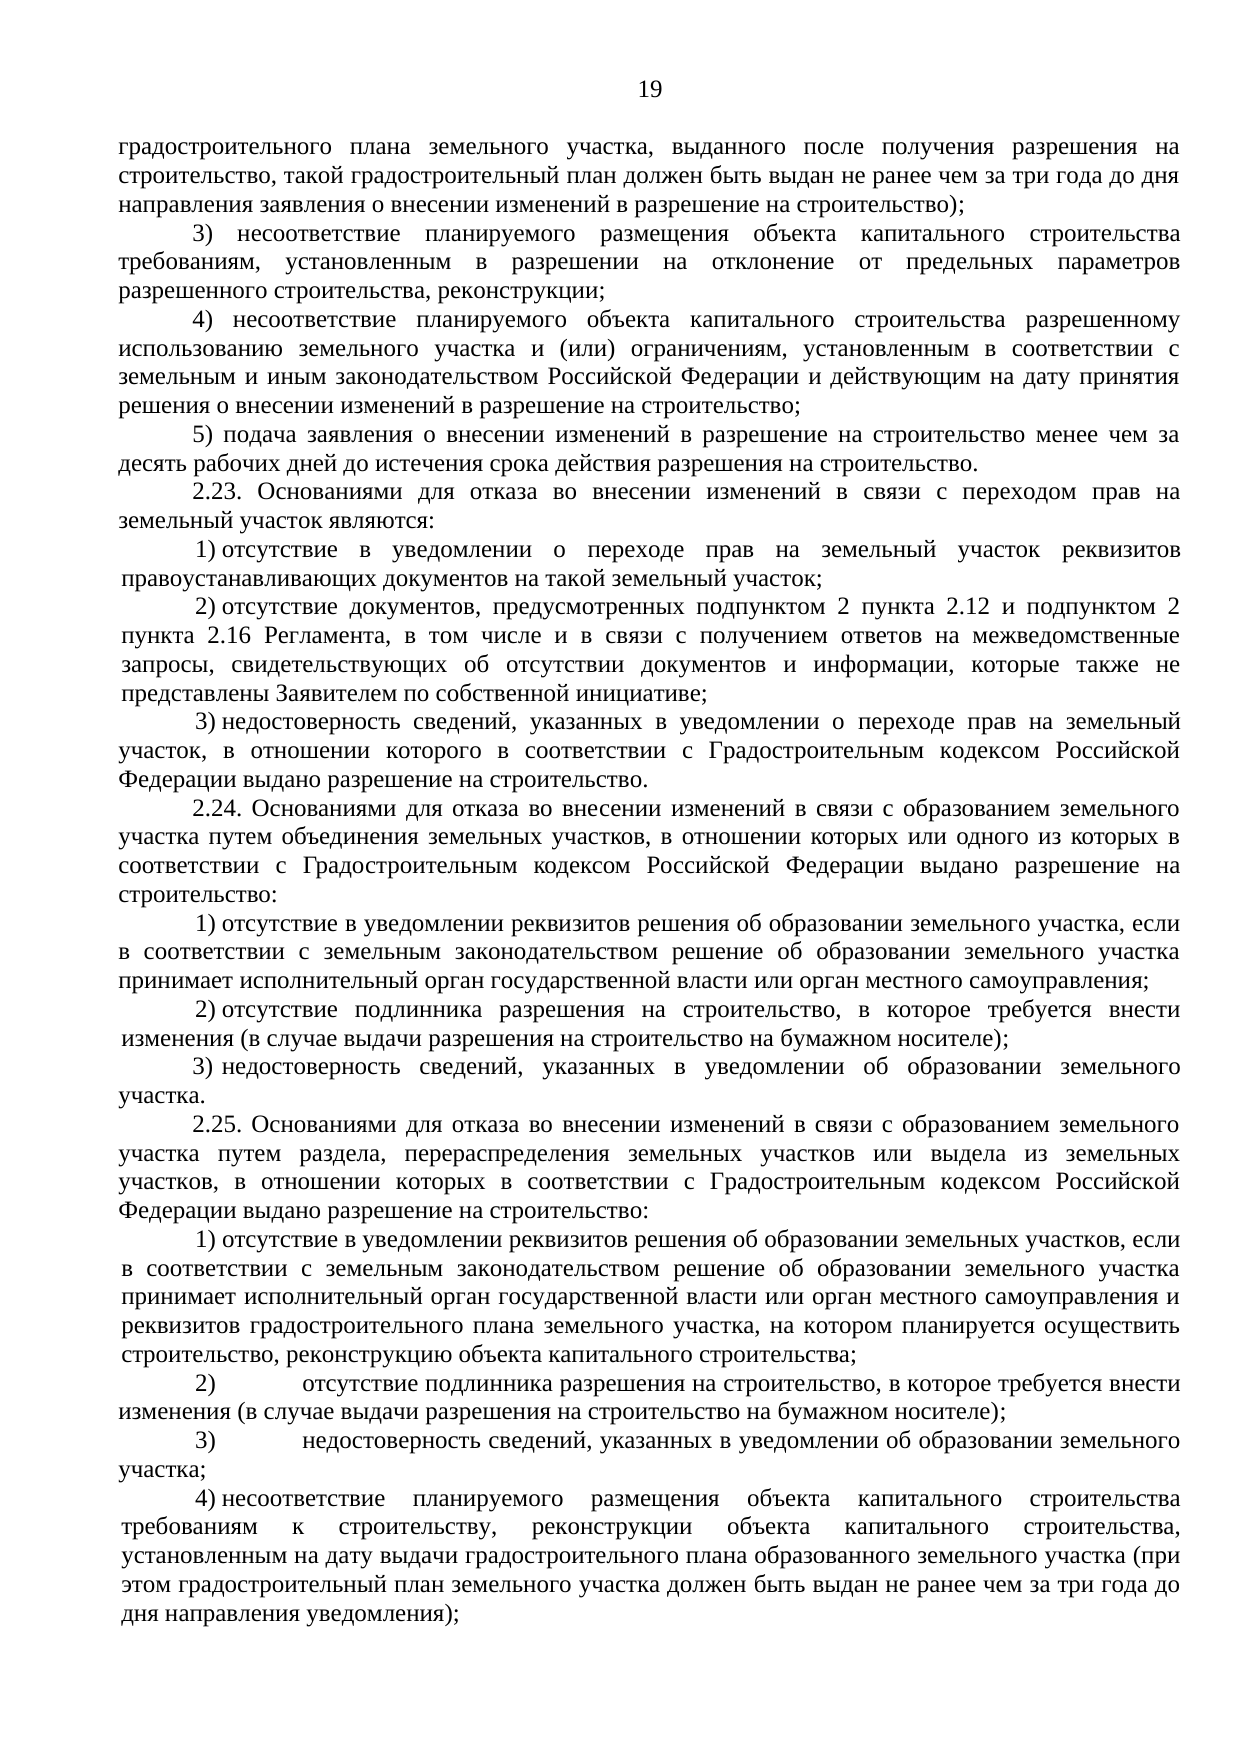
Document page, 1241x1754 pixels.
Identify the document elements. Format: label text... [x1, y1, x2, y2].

list отсутствие в уведомлении о переходе прав на земельный участок реквизитов правоустанавливающих документов на такой земельный участок; [121, 534, 1181, 591]
text 4) несоответствие планируемого объекта капитального строительства разрешенному использованию земельного участка и (или) ограничениям, установленным в соответствии с земельным и иным законодательством Российской Федерации и действующим на дату принятия решения о внесении изменений в разрешение на строительство; [118, 304, 1181, 419]
list 5) подача заявления о внесении изменений в разрешение на строительство менее чем за десять рабочих дней до истечения срока действия разрешения на строительство. [118, 419, 1181, 476]
list отсутствие в уведомлении реквизитов решения об образовании земельного участка, если в соответствии с земельным законодательством решение об образовании земельного участка принимает исполнительный орган государственной власти или орган местного самоуправления; [118, 908, 1181, 994]
text 2.24. Основаниями для отказа во внесении изменений в связи с образованием земельного участка путем объединения земельных участков, в отношении которых или одного из которых в соответствии с Градостроительным кодексом Российской Федерации выдано разрешение на строительство: [118, 793, 1181, 908]
list отсутствие документов, предусмотренных подпунктом 2 пункта 2.12 и подпунктом 2 пункта 2.16 Регламента, в том числе и в связи с получением ответов на межведомственные запросы, свидетельствующих об отсутствии документов и информации, которые также не представлены Заявителем по собственной инициативе; [121, 591, 1181, 706]
text 2.23. Основаниями для отказа во внесении изменений в связи с переходом прав на земельный участок являются: [118, 476, 1181, 534]
list несоответствие планируемого размещения объекта капитального строительства требованиям к строительству, реконструкции объекта капитального строительства, установленным на дату выдачи градостроительного плана образованного земельного участка (при этом градостроительный план земельного участка должен быть выдан не ранее чем за три года до дня направления уведомления); [121, 1483, 1181, 1626]
list недостоверность сведений, указанных в уведомлении о переходе прав на земельный участок, в отношении которого в соответствии с Градостроительным кодексом Российской Федерации выдано разрешение на строительство. [118, 706, 1181, 793]
text 2.25. Основаниями для отказа во внесении изменений в связи с образованием земельного участка путем раздела, перераспределения земельных участков или выдела из земельных участков, в отношении которых в соответствии с Градостроительным кодексом Российской Федерации выдано разрешение на строительство: [118, 1109, 1181, 1224]
text 3) несоответствие планируемого размещения объекта капитального строительства требованиям, установленным в разрешении на отклонение от предельных параметров разрешенного строительства, реконструкции; [118, 218, 1181, 304]
list недостоверность сведений, указанных в уведомлении об образовании земельного участка; [118, 1425, 1181, 1483]
list 1) отсутствие в уведомлении реквизитов решения об образовании земельных участков, если в соответствии с земельным законодательством решение об образовании земельного участка принимает исполнительный орган государственной власти или орган местного самоуправления и реквизитов градостроительного плана земельного участка, на котором планируется осуществить строительство, реконструкцию объекта капитального строительства; [121, 1224, 1181, 1368]
list недостоверность сведений, указанных в уведомлении об образовании земельного участка. [118, 1051, 1181, 1109]
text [118, 131, 1181, 218]
